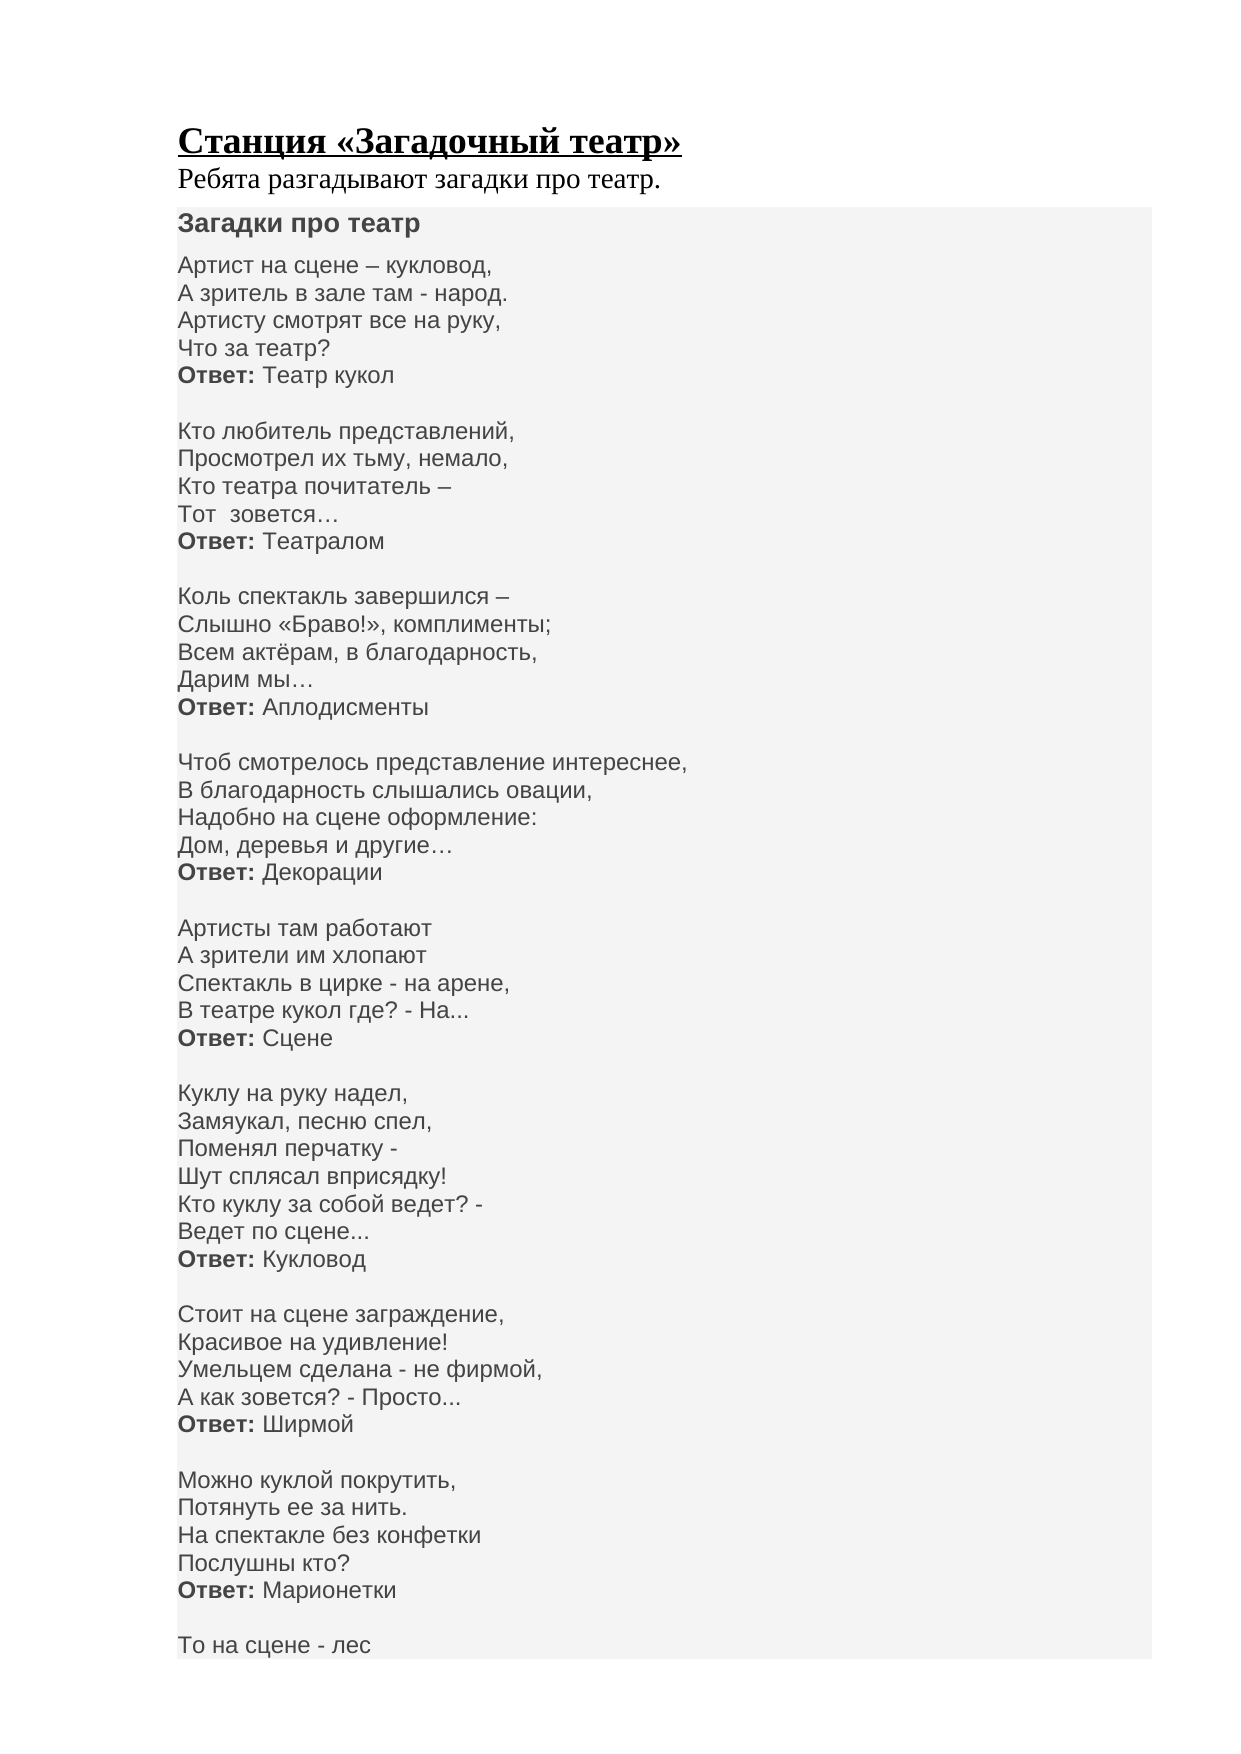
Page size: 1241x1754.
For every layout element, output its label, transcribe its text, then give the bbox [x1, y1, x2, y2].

text Слышно «Браво!», комплименты; [177, 610, 1152, 637]
text Потянуть ее за нить. [177, 1493, 1152, 1521]
text Коль спектакль завершился – [177, 582, 1152, 610]
text А как зовется? - Просто... [177, 1383, 1152, 1410]
text Надобно на сцене оформление: [177, 803, 1152, 831]
text Послушны кто? [177, 1548, 1152, 1576]
text Просмотрел их тьму, немало, [177, 444, 1152, 472]
text В театре кукол где? - На... [177, 996, 1152, 1024]
text Станция «Загадочный театр» [177, 118, 1152, 161]
text Ответ: Ширмой [177, 1410, 1152, 1438]
text Ответ: Театралом [177, 527, 1152, 555]
text Артист на сцене – кукловод, [177, 251, 1152, 279]
text Что за театр? [177, 334, 1152, 361]
text Артисты там работают [177, 913, 1152, 941]
text Красивое на удивление! [177, 1328, 1152, 1355]
text Куклу на руку надел, [177, 1079, 1152, 1107]
text Ведет по сцене... [177, 1217, 1152, 1245]
text А зритель в зале там - народ. [177, 279, 1152, 306]
text Ответ: Сцене [177, 1024, 1152, 1052]
text Артисту смотрят все на руку, [177, 306, 1152, 334]
text То на сцене - лес [177, 1631, 1152, 1659]
text Шут сплясал вприсядку! [177, 1162, 1152, 1189]
text Ответ: Кукловод [177, 1245, 1152, 1272]
text Замяукал, песню спел, [177, 1107, 1152, 1134]
text На спектакле без конфетки [177, 1521, 1152, 1548]
text Спектакль в цирке - на арене, [177, 969, 1152, 996]
text Ребята разгадывают загадки про театр. [177, 161, 1152, 195]
text Умельцем сделана - не фирмой, [177, 1355, 1152, 1383]
text Поменял перчатку - [177, 1134, 1152, 1162]
text Стоит на сцене заграждение, [177, 1300, 1152, 1328]
text Кто куклу за собой ведет? - [177, 1189, 1152, 1217]
text Ответ: Марионетки [177, 1576, 1152, 1604]
text Ответ: Декорации [177, 858, 1152, 886]
text Тот зовется… [177, 499, 1152, 527]
text В благодарность слышались овации, [177, 776, 1152, 803]
text А зрители им хлопают [177, 941, 1152, 969]
text Кто театра почитатель – [177, 472, 1152, 499]
text Ответ: Аплодисменты [177, 693, 1152, 720]
text Ответ: Театр кукол [177, 361, 1152, 389]
text Дарим мы… [177, 665, 1152, 693]
text Загадки про театр [177, 207, 1152, 238]
text Дом, деревья и другие… [177, 831, 1152, 858]
text Всем актёрам, в благодарность, [177, 637, 1152, 665]
text Кто любитель представлений, [177, 417, 1152, 444]
text Можно куклой покрутить, [177, 1466, 1152, 1493]
text Чтоб смотрелось представление интереснее, [177, 748, 1152, 776]
